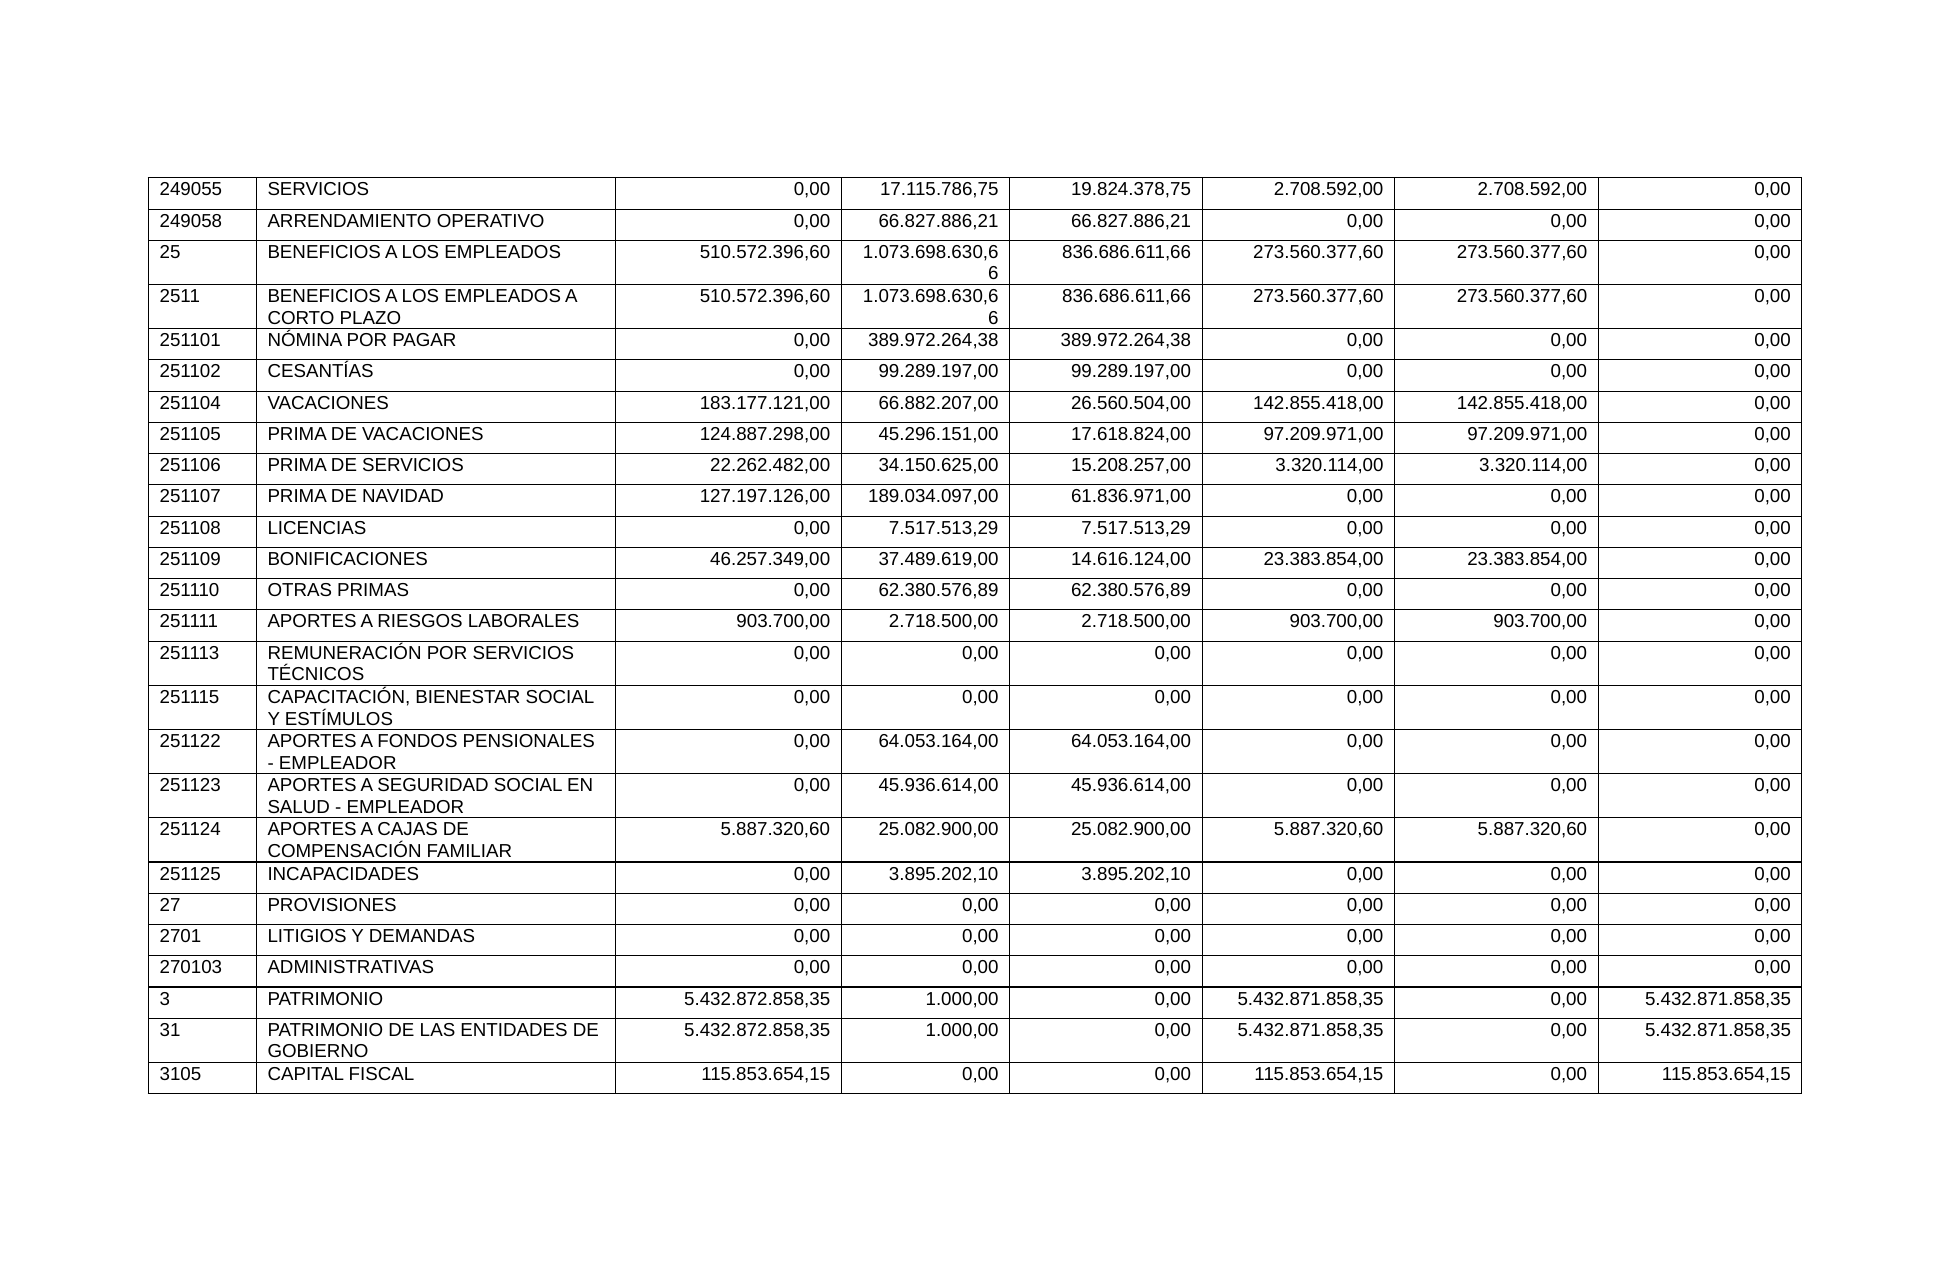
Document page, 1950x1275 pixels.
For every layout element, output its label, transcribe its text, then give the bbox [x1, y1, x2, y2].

table_cell PRIMA DE VACACIONES [257, 423, 615, 453]
table_cell PATRIMONIO [257, 988, 615, 1018]
table_cell 0,00 [1599, 485, 1801, 516]
table_cell 37.489.619,00 [842, 548, 1009, 578]
table_cell CESANTÍAS [257, 360, 615, 391]
table_cell 0,00 [1203, 730, 1394, 773]
table_cell 45.936.614,00 [842, 774, 1009, 817]
table_cell 5.432.872.858,35 [616, 988, 841, 1018]
table_cell APORTES A SEGURIDAD SOCIAL EN SALUD - EMPLEADOR [257, 774, 615, 817]
table_cell 0,00 [1010, 988, 1202, 1018]
table_cell 0,00 [842, 686, 1009, 729]
table_cell 5.432.872.858,35 [616, 1019, 841, 1062]
table_cell 0,00 [616, 329, 841, 359]
table_cell 0,00 [1599, 548, 1801, 578]
table_cell PRIMA DE SERVICIOS [257, 454, 615, 484]
table_cell 903.700,00 [1203, 610, 1394, 641]
table_cell 251106 [149, 454, 256, 484]
table_cell APORTES A FONDOS PENSIONALES - EMPLEADOR [257, 730, 615, 773]
table_cell 836.686.611,66 [1010, 241, 1202, 284]
table_cell LITIGIOS Y DEMANDAS [257, 925, 615, 955]
table_cell 0,00 [616, 894, 841, 924]
table_cell 97.209.971,00 [1203, 423, 1394, 453]
table_cell 251111 [149, 610, 256, 641]
table_cell 22.262.482,00 [616, 454, 841, 484]
table_cell 249055 [149, 178, 256, 208]
table_cell 0,00 [616, 956, 841, 986]
table_cell 0,00 [842, 642, 1009, 685]
table_cell 0,00 [1599, 517, 1801, 547]
table_cell VACACIONES [257, 392, 615, 422]
table_cell 251110 [149, 579, 256, 609]
table_cell 0,00 [1010, 925, 1202, 955]
table_cell 115.853.654,15 [616, 1063, 841, 1093]
table_cell 251101 [149, 329, 256, 359]
table_cell 0,00 [1203, 210, 1394, 240]
table_cell 0,00 [1010, 1019, 1202, 1062]
table_cell 127.197.126,00 [616, 485, 841, 516]
table_cell 5.887.320,60 [616, 818, 841, 861]
table_cell 5.887.320,60 [1395, 818, 1598, 861]
table_cell 1.073.698.630,66 [842, 285, 1009, 328]
table_cell 0,00 [616, 579, 841, 609]
table_cell 0,00 [1203, 956, 1394, 986]
table_cell 273.560.377,60 [1395, 241, 1598, 284]
table_cell 2.718.500,00 [842, 610, 1009, 641]
table_cell 0,00 [1395, 485, 1598, 516]
table_cell 0,00 [1599, 642, 1801, 685]
table_cell 0,00 [616, 517, 841, 547]
table_cell 0,00 [1599, 774, 1801, 817]
table_cell 510.572.396,60 [616, 285, 841, 328]
table_cell 0,00 [1203, 485, 1394, 516]
table_cell 0,00 [616, 210, 841, 240]
table_cell 17.115.786,75 [842, 178, 1009, 208]
table_cell 15.208.257,00 [1010, 454, 1202, 484]
table_cell 142.855.418,00 [1395, 392, 1598, 422]
table_cell 0,00 [1203, 863, 1394, 893]
table_cell 0,00 [616, 925, 841, 955]
table_cell 1.073.698.630,66 [842, 241, 1009, 284]
table_cell 0,00 [1395, 863, 1598, 893]
table_cell 1.000,00 [842, 1019, 1009, 1062]
table_cell 0,00 [1599, 925, 1801, 955]
table_cell 25.082.900,00 [1010, 818, 1202, 861]
table_cell 5.432.871.858,35 [1203, 988, 1394, 1018]
table_cell 66.827.886,21 [1010, 210, 1202, 240]
table_cell INCAPACIDADES [257, 863, 615, 893]
table_cell 0,00 [1395, 360, 1598, 391]
table_cell 183.177.121,00 [616, 392, 841, 422]
table_cell 389.972.264,38 [842, 329, 1009, 359]
table_cell 0,00 [1599, 329, 1801, 359]
table_cell 115.853.654,15 [1599, 1063, 1801, 1093]
table_cell 0,00 [1203, 925, 1394, 955]
table_cell 25.082.900,00 [842, 818, 1009, 861]
table_cell PATRIMONIO DE LAS ENTIDADES DE GOBIERNO [257, 1019, 615, 1062]
table_cell 0,00 [1395, 956, 1598, 986]
table_cell 7.517.513,29 [842, 517, 1009, 547]
table_cell 0,00 [1599, 178, 1801, 208]
table_cell 0,00 [1010, 686, 1202, 729]
table_cell 5.432.871.858,35 [1599, 988, 1801, 1018]
table_cell 251113 [149, 642, 256, 685]
table_cell CAPITAL FISCAL [257, 1063, 615, 1093]
table_cell ARRENDAMIENTO OPERATIVO [257, 210, 615, 240]
table_cell 0,00 [616, 730, 841, 773]
table_cell 0,00 [1395, 988, 1598, 1018]
table_cell 0,00 [1010, 894, 1202, 924]
table_cell 0,00 [1599, 818, 1801, 861]
table_cell 0,00 [842, 956, 1009, 986]
table_cell 0,00 [616, 774, 841, 817]
table_cell 66.827.886,21 [842, 210, 1009, 240]
table_cell 251123 [149, 774, 256, 817]
table_cell 5.887.320,60 [1203, 818, 1394, 861]
table_cell 0,00 [1010, 642, 1202, 685]
table_cell 0,00 [1203, 642, 1394, 685]
table_cell APORTES A RIESGOS LABORALES [257, 610, 615, 641]
table_cell 0,00 [1395, 517, 1598, 547]
table_cell 14.616.124,00 [1010, 548, 1202, 578]
table_cell 249058 [149, 210, 256, 240]
table_cell 0,00 [616, 686, 841, 729]
table_cell 0,00 [1395, 925, 1598, 955]
table_cell 61.836.971,00 [1010, 485, 1202, 516]
table_cell REMUNERACIÓN POR SERVICIOS TÉCNICOS [257, 642, 615, 685]
table_cell 3.320.114,00 [1395, 454, 1598, 484]
table_cell 3.895.202,10 [1010, 863, 1202, 893]
table_cell 0,00 [1203, 579, 1394, 609]
table_cell 115.853.654,15 [1203, 1063, 1394, 1093]
table_cell 251122 [149, 730, 256, 773]
table_cell 0,00 [1599, 730, 1801, 773]
table_cell 99.289.197,00 [1010, 360, 1202, 391]
table_cell 251107 [149, 485, 256, 516]
table_cell 3 [149, 988, 256, 1018]
table_cell APORTES A CAJAS DE COMPENSACIÓN FAMILIAR [257, 818, 615, 861]
table_cell 62.380.576,89 [1010, 579, 1202, 609]
table_cell 64.053.164,00 [842, 730, 1009, 773]
table_cell 7.517.513,29 [1010, 517, 1202, 547]
table_cell 5.432.871.858,35 [1203, 1019, 1394, 1062]
table_cell 0,00 [616, 642, 841, 685]
table_cell 0,00 [1395, 894, 1598, 924]
table_cell ADMINISTRATIVAS [257, 956, 615, 986]
table_cell SERVICIOS [257, 178, 615, 208]
table_cell 251124 [149, 818, 256, 861]
table_cell 0,00 [1395, 579, 1598, 609]
table_cell 0,00 [1010, 956, 1202, 986]
table_cell 0,00 [1203, 517, 1394, 547]
table_cell 142.855.418,00 [1203, 392, 1394, 422]
table_cell 1.000,00 [842, 988, 1009, 1018]
table_cell 27 [149, 894, 256, 924]
table_cell 0,00 [1203, 774, 1394, 817]
table_cell 2.718.500,00 [1010, 610, 1202, 641]
table_cell 0,00 [1599, 956, 1801, 986]
table_cell 99.289.197,00 [842, 360, 1009, 391]
table_cell BONIFICACIONES [257, 548, 615, 578]
table_cell 0,00 [1599, 392, 1801, 422]
table_cell 26.560.504,00 [1010, 392, 1202, 422]
table_cell BENEFICIOS A LOS EMPLEADOS [257, 241, 615, 284]
table_cell 66.882.207,00 [842, 392, 1009, 422]
table_cell 45.936.614,00 [1010, 774, 1202, 817]
table_cell CAPACITACIÓN, BIENESTAR SOCIAL Y ESTÍMULOS [257, 686, 615, 729]
table_cell 903.700,00 [616, 610, 841, 641]
table_cell 0,00 [1203, 686, 1394, 729]
table_cell 64.053.164,00 [1010, 730, 1202, 773]
table_cell 23.383.854,00 [1395, 548, 1598, 578]
table_cell 3.320.114,00 [1203, 454, 1394, 484]
table_cell 273.560.377,60 [1203, 285, 1394, 328]
table_cell 0,00 [616, 360, 841, 391]
table_cell 0,00 [1599, 894, 1801, 924]
table_cell 2.708.592,00 [1203, 178, 1394, 208]
table_cell 0,00 [1010, 1063, 1202, 1093]
table_cell 251115 [149, 686, 256, 729]
table_cell 0,00 [1599, 210, 1801, 240]
table_cell 23.383.854,00 [1203, 548, 1394, 578]
table_cell 3105 [149, 1063, 256, 1093]
table_cell 0,00 [1599, 863, 1801, 893]
table_cell 19.824.378,75 [1010, 178, 1202, 208]
table_cell 0,00 [616, 863, 841, 893]
table_cell 17.618.824,00 [1010, 423, 1202, 453]
table_cell 46.257.349,00 [616, 548, 841, 578]
table_cell 3.895.202,10 [842, 863, 1009, 893]
table_cell 0,00 [842, 1063, 1009, 1093]
table_cell 31 [149, 1019, 256, 1062]
table_cell NÓMINA POR PAGAR [257, 329, 615, 359]
table_cell 270103 [149, 956, 256, 986]
table_cell 97.209.971,00 [1395, 423, 1598, 453]
table_cell 0,00 [616, 178, 841, 208]
table_cell 836.686.611,66 [1010, 285, 1202, 328]
table_cell 251104 [149, 392, 256, 422]
table_cell 0,00 [1395, 774, 1598, 817]
table_cell LICENCIAS [257, 517, 615, 547]
table_cell 251108 [149, 517, 256, 547]
table_cell 0,00 [1599, 610, 1801, 641]
table_cell 273.560.377,60 [1203, 241, 1394, 284]
table_cell 0,00 [1599, 579, 1801, 609]
table_cell 0,00 [842, 894, 1009, 924]
table_cell 0,00 [1203, 329, 1394, 359]
table_cell 273.560.377,60 [1395, 285, 1598, 328]
table_cell 0,00 [1203, 894, 1394, 924]
table_cell 0,00 [1395, 1063, 1598, 1093]
table_cell 0,00 [1395, 686, 1598, 729]
table_cell 0,00 [1395, 210, 1598, 240]
table_cell 124.887.298,00 [616, 423, 841, 453]
table_cell 903.700,00 [1395, 610, 1598, 641]
table_cell 0,00 [1395, 642, 1598, 685]
table_cell 251102 [149, 360, 256, 391]
table_cell 2.708.592,00 [1395, 178, 1598, 208]
table_cell 0,00 [1599, 423, 1801, 453]
table_cell 0,00 [1395, 730, 1598, 773]
table_cell PROVISIONES [257, 894, 615, 924]
table_cell 389.972.264,38 [1010, 329, 1202, 359]
table_cell 0,00 [1395, 1019, 1598, 1062]
table_cell 5.432.871.858,35 [1599, 1019, 1801, 1062]
table_cell 45.296.151,00 [842, 423, 1009, 453]
table_cell 0,00 [1599, 241, 1801, 284]
table_cell 62.380.576,89 [842, 579, 1009, 609]
table_cell 2701 [149, 925, 256, 955]
table_cell 0,00 [1395, 329, 1598, 359]
table_cell 251109 [149, 548, 256, 578]
table_cell 25 [149, 241, 256, 284]
table_cell 189.034.097,00 [842, 485, 1009, 516]
table_cell 34.150.625,00 [842, 454, 1009, 484]
table_cell 2511 [149, 285, 256, 328]
table_cell 251105 [149, 423, 256, 453]
table_cell 0,00 [1599, 285, 1801, 328]
table_cell 251125 [149, 863, 256, 893]
table_cell 0,00 [842, 925, 1009, 955]
table_cell 0,00 [1599, 454, 1801, 484]
table_cell 0,00 [1599, 360, 1801, 391]
table_cell OTRAS PRIMAS [257, 579, 615, 609]
table_cell BENEFICIOS A LOS EMPLEADOS A CORTO PLAZO [257, 285, 615, 328]
table_cell 0,00 [1599, 686, 1801, 729]
table_cell 510.572.396,60 [616, 241, 841, 284]
table_cell PRIMA DE NAVIDAD [257, 485, 615, 516]
table_cell 0,00 [1203, 360, 1394, 391]
